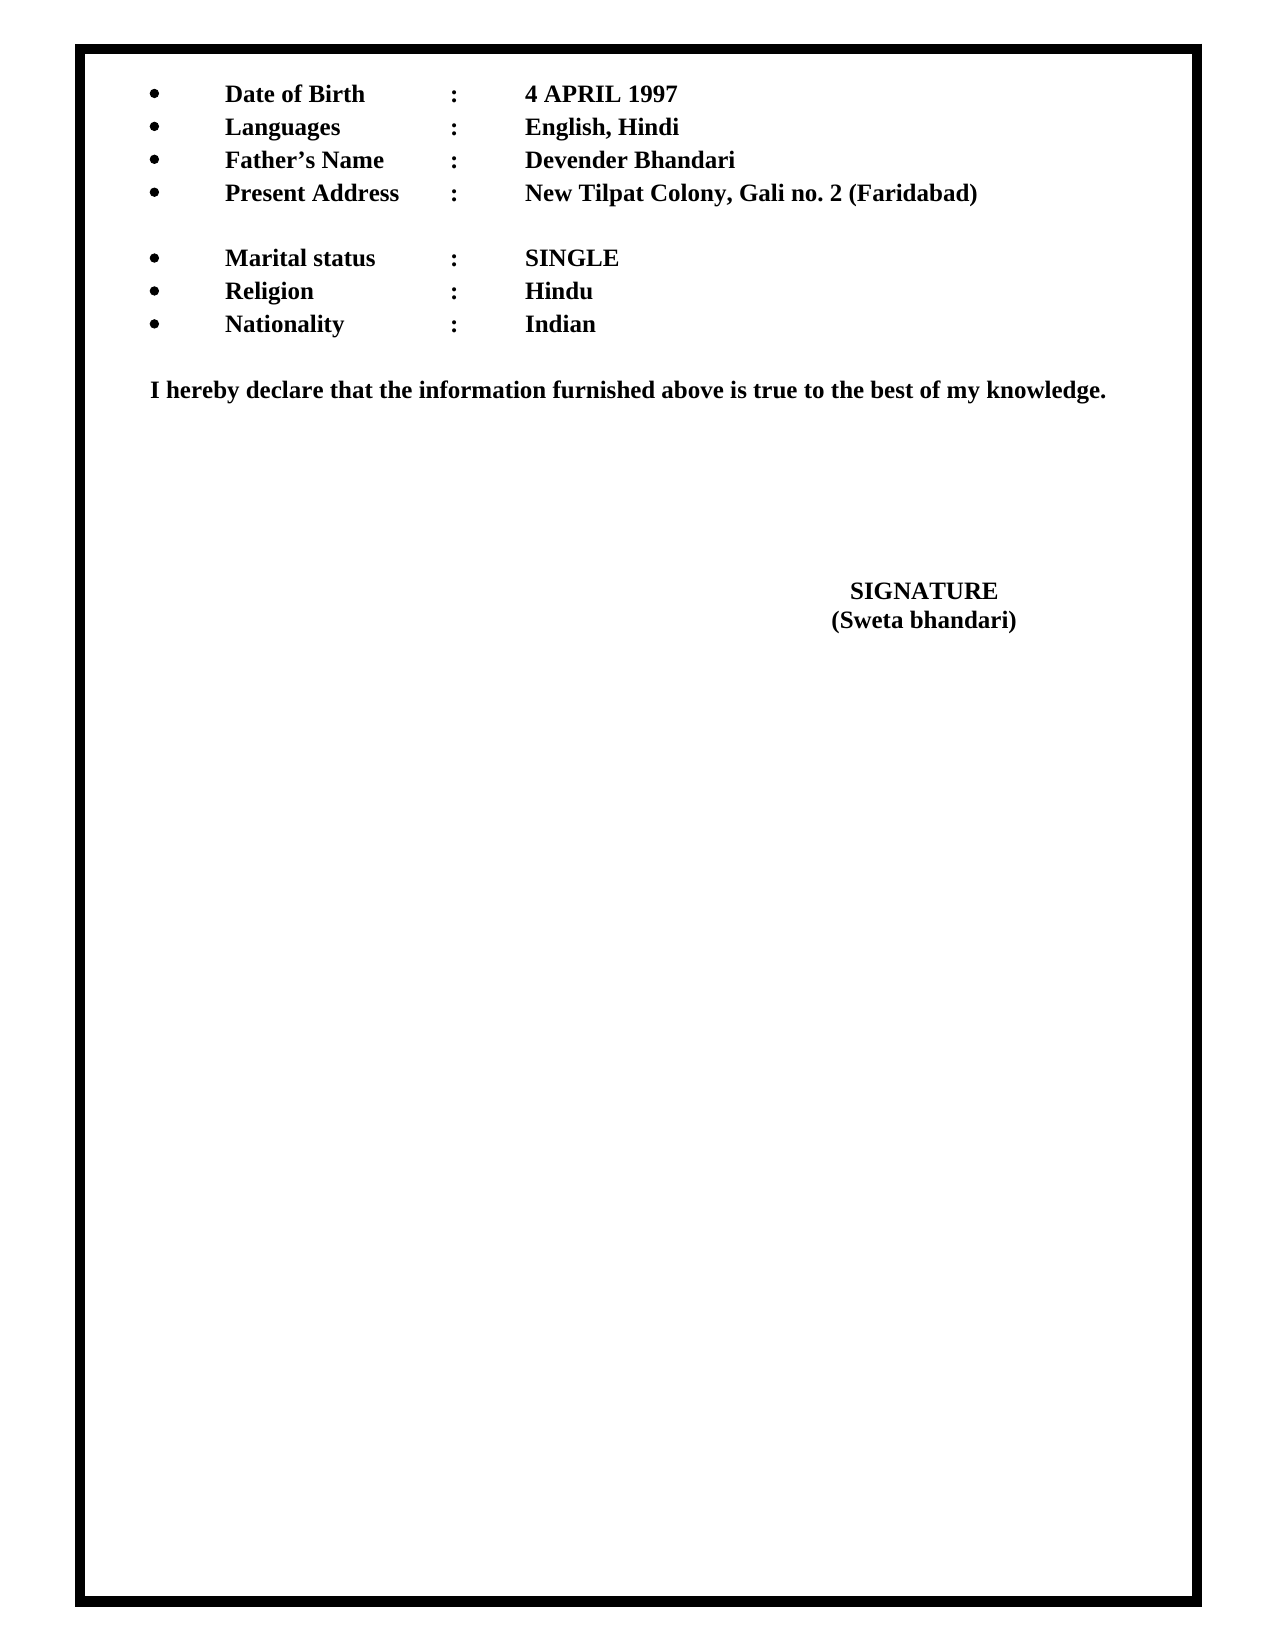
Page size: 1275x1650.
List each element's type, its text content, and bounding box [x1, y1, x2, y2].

text SIGNATURE [150, 576, 1127, 605]
list Father’s Name : Devender Bhandari [150, 145, 1127, 173]
list Marital status : SINGLE [150, 243, 1127, 272]
list Present Address : New Tilpat Colony, Gali no. 2 (Faridabad) [150, 178, 1127, 206]
list Date of Birth : 4 APRIL 1997 [150, 79, 1127, 108]
text I hereby declare that the information furnished above is true to the best of my knowledge. [150, 375, 1127, 404]
text (Sweta bhandari) [150, 605, 1127, 634]
list Religion : Hindu [150, 276, 1127, 305]
list Nationality : Indian [150, 309, 1127, 338]
list Languages : English, Hindi [150, 112, 1127, 141]
